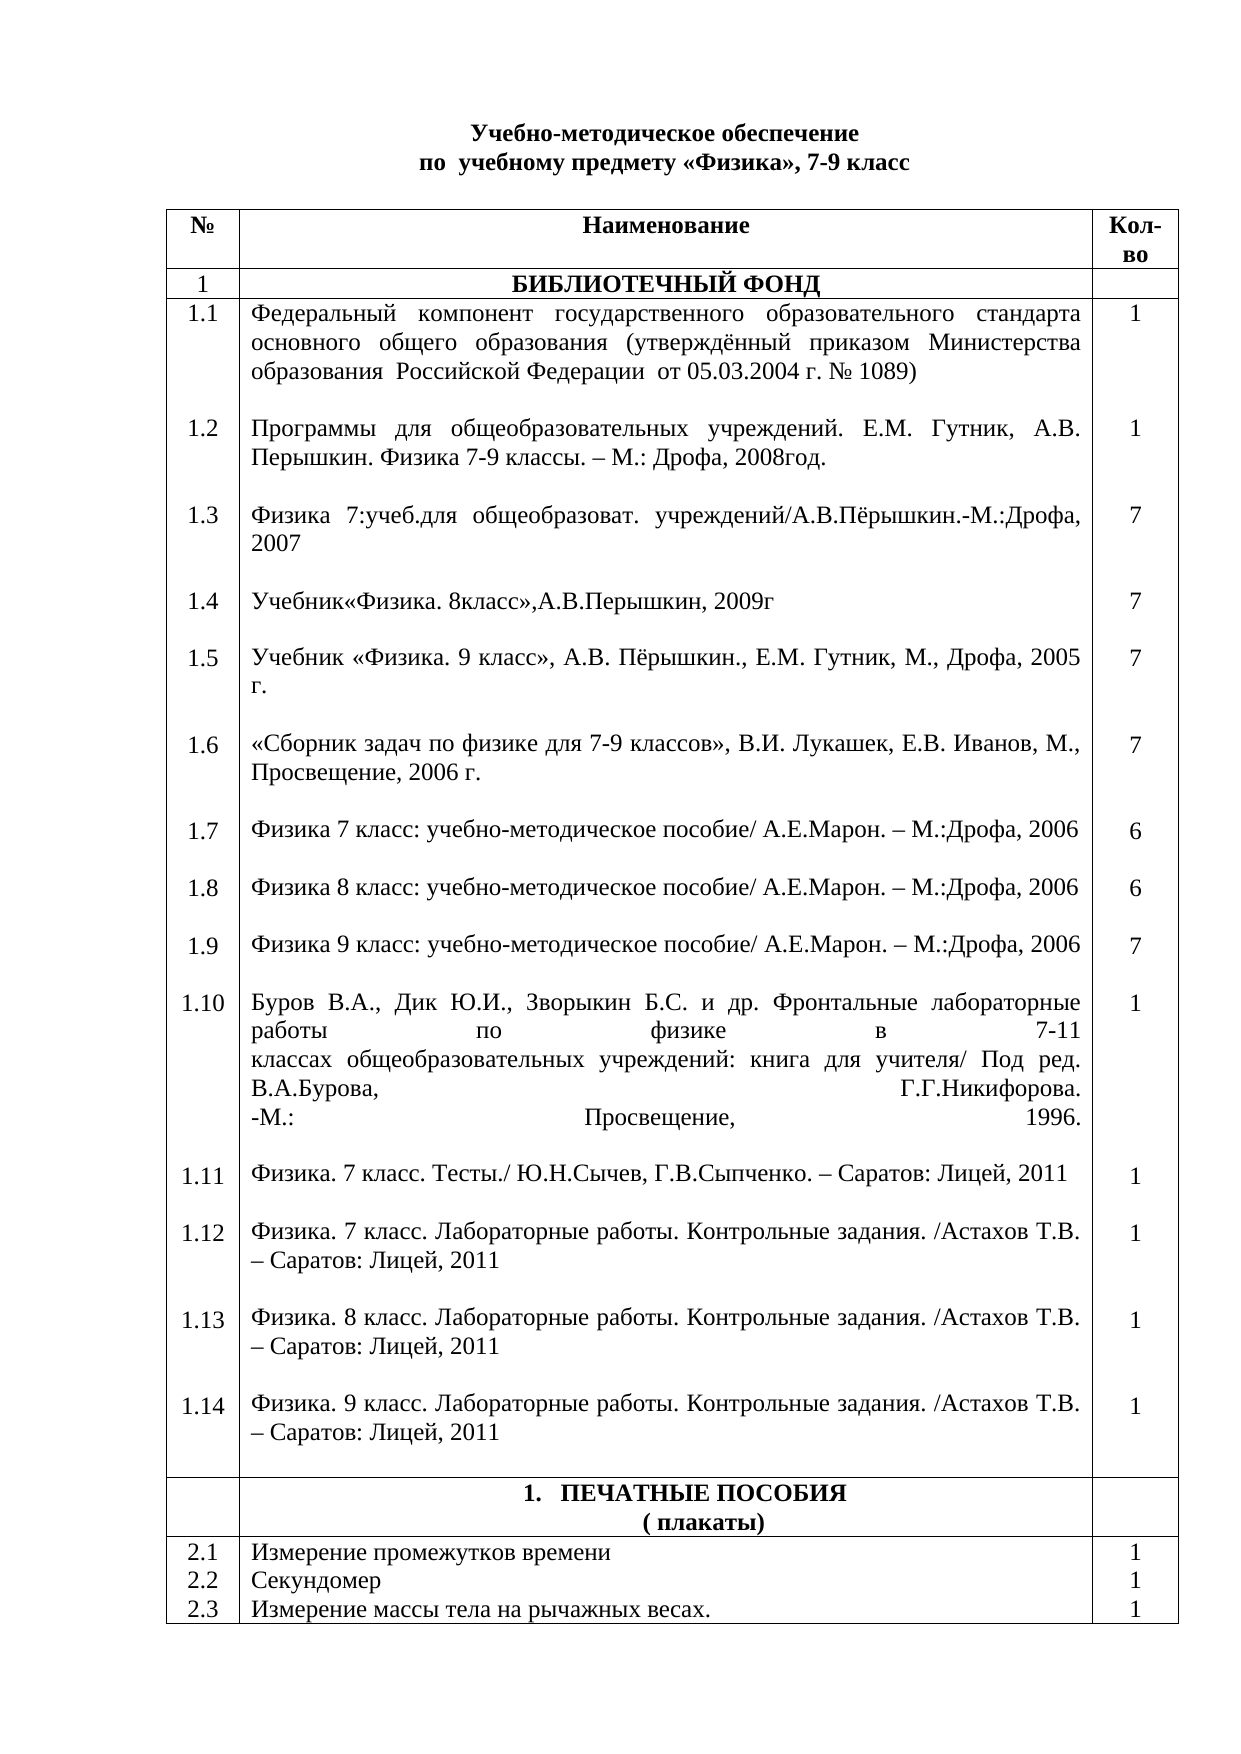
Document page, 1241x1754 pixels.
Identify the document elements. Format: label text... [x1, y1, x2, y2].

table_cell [240, 1537, 1092, 1623]
table_header № [167, 210, 239, 268]
table_cell Федеральный компонент государственного образовательного стандарта основного общего образования (утверждённый приказом Министерства образования Российской Федерации от 05.03.2004 г. № 1089) Программы для общеобразовательных учреждений. Е.М. Гутник, А.В. Перышкин. Физика 7-9 классы. – М.: Дрофа, 2008год. Физика 7:учеб.для общеобразоват. учреждений/А.В.Пёрышкин.-М.:Дрофа, 2007 Учебник«Физика. 8класс»,А.В.Перышкин, 2009г Учебник «Физика. 9 класс», А.В. Пёрышкин., Е.М. Гутник, М., Дрофа, 2005 г. «Сборник задач по физике для 7-9 классов», В.И. Лукашек, Е.В. Иванов, М., Просвещение, 2006 г. Физика 7 класс: учебно-методическое пособие/ А.Е.Марон. – М.:Дрофа, 2006 Физика 8 класс: учебно-методическое пособие/ А.Е.Марон. – М.:Дрофа, 2006 Физика 9 класс: учебно-методическое пособие/ А.Е.Марон. – М.:Дрофа, 2006 Буров В.А., Дик Ю.И., Зворыкин Б.С. и др. Фронтальные лабораторные работы по физике в 7-11 классах общеобразовательных учреждений: книга для учителя/ Под ред. В.А.Бурова, Г.Г.Никифорова. -М.: Просвещение, 1996. Физика. 7 класс. Тесты./ Ю.Н.Сычев, Г.В.Сыпченко. – Саратов: Лицей, 2011 Физика. 7 класс. Лабораторные работы. Контрольные задания. /Астахов Т.В. – Саратов: Лицей, 2011 Физика. 8 класс. Лабораторные работы. Контрольные задания. /Астахов Т.В. – Саратов: Лицей, 2011 Физика. 9 класс. Лабораторные работы. Контрольные задания. /Астахов Т.В. – Саратов: Лицей, 2011 [240, 299, 1092, 1477]
table_header Наименование [240, 210, 1092, 268]
table_header Кол-во [1093, 210, 1178, 268]
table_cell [1093, 1537, 1178, 1623]
table_cell Библиотечный фонд [240, 269, 1092, 297]
table_cell [1093, 269, 1178, 297]
table_cell [1093, 1478, 1178, 1536]
table_cell [167, 1478, 239, 1536]
table_cell 1 [167, 269, 239, 297]
text по учебному предмету «Физика», 7-9 класс [177, 147, 1152, 176]
table_cell 1 1 7 7 7 7 6 6 7 1 1 1 1 1 [1093, 299, 1178, 1477]
text Учебно-методическое обеспечение [177, 118, 1152, 147]
table_cell 1.1 1.2 1.3 1.4 1.5 1.6 1.7 1.8 1.9 1.10 1.11 1.12 1.13 1.14 [167, 299, 239, 1477]
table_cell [167, 1537, 239, 1623]
table_cell ПЕЧАТНЫЕ ПОСОБИЯ ( плакаты) [240, 1478, 1092, 1536]
